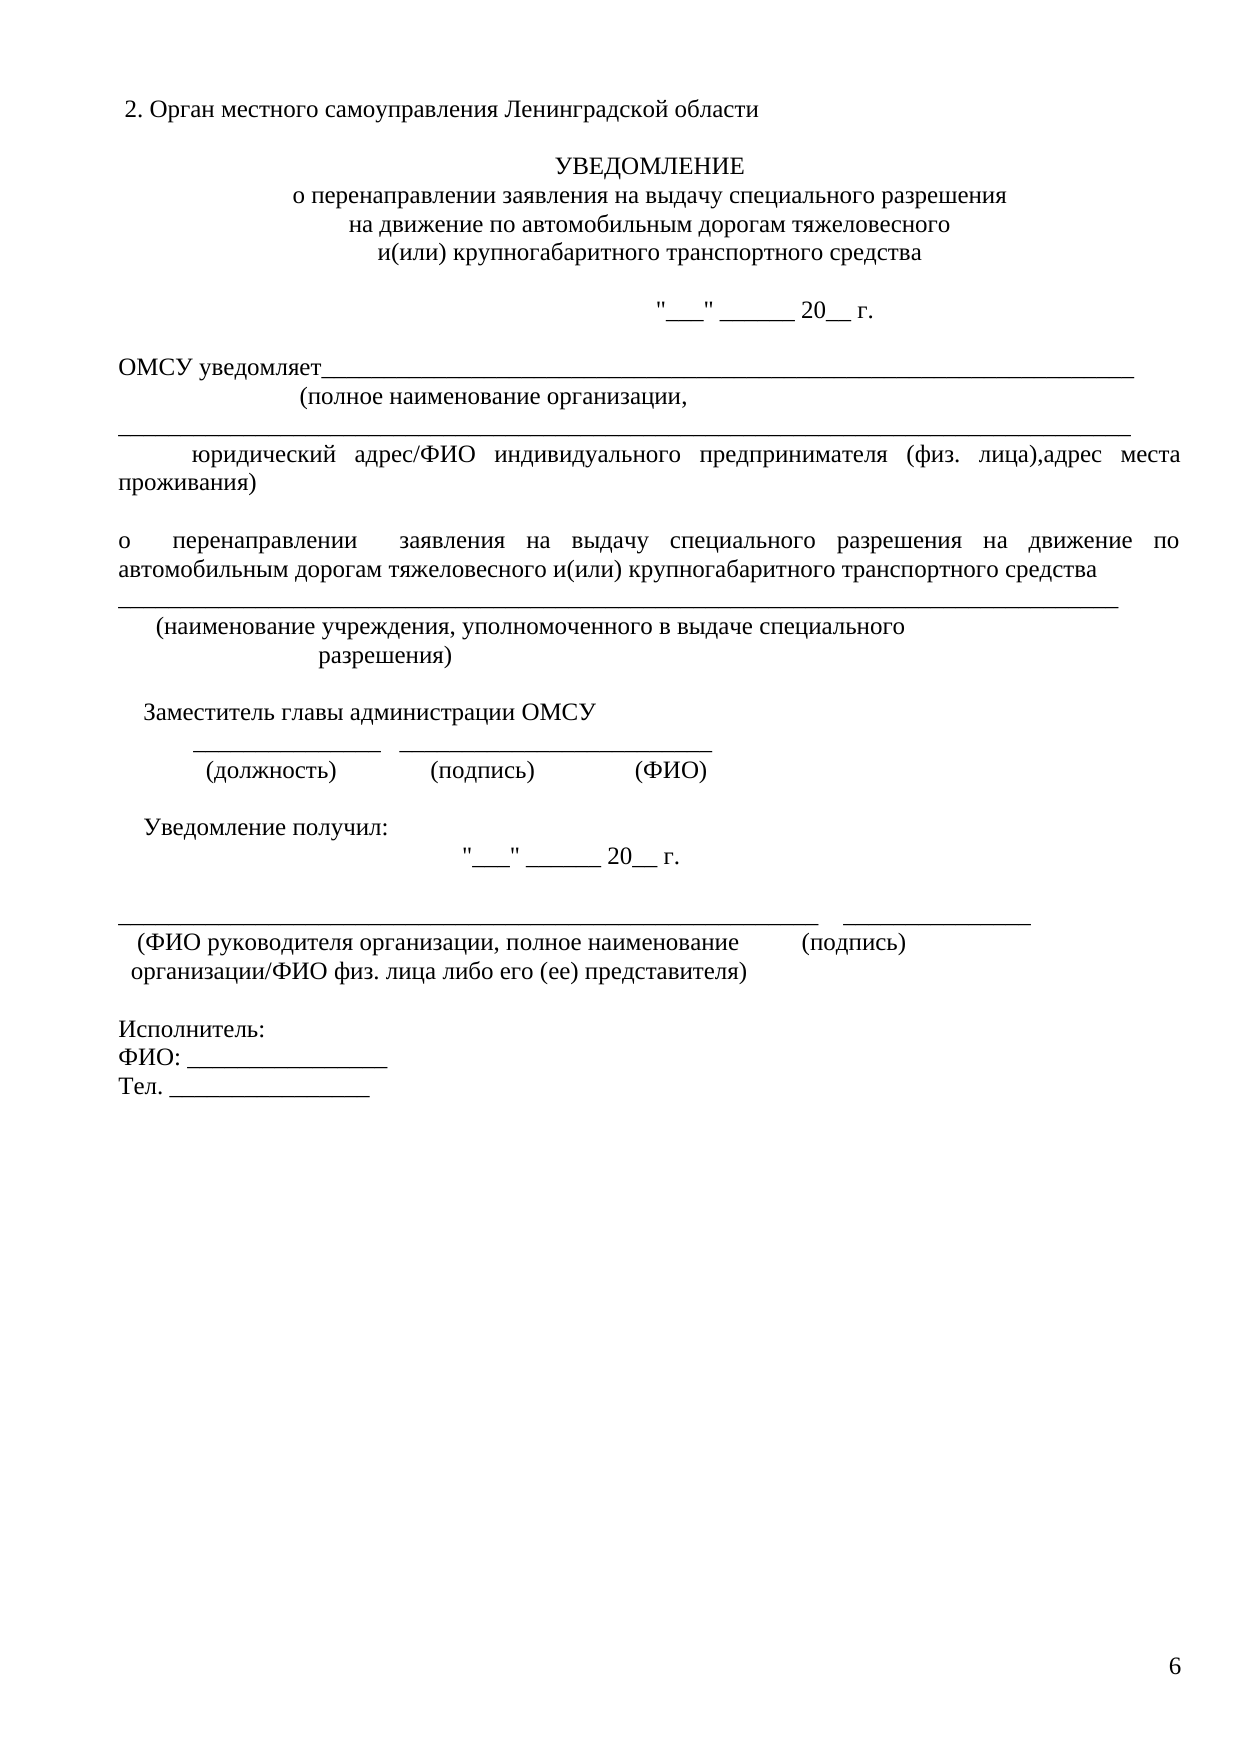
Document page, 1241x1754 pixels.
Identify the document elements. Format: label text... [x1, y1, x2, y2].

text (полное наименование организации, [118, 381, 1181, 410]
text на движение по автомобильным дорогам тяжеловесного [118, 209, 1181, 237]
text "___" ______ 20__ г. [118, 295, 1181, 324]
text ФИО: ________________ [118, 1042, 1181, 1071]
text о перенаправлении заявления на выдачу специального разрешения на движение по автомобильным дорогам тяжеловесного и(или) крупногабаритного транспортного средства [118, 525, 1181, 582]
text о перенаправлении заявления на выдачу специального разрешения [118, 180, 1181, 209]
text УВЕДОМЛЕНИЕ [118, 151, 1181, 180]
text _________________________________________________________________________________ [118, 410, 1181, 439]
text Исполнитель: [118, 1014, 1181, 1042]
text (должность) (подпись) (ФИО) [118, 755, 1181, 784]
text (наименование учреждения, уполномоченного в выдаче специального [118, 611, 1181, 640]
text юридический адрес/ФИО индивидуального предпринимателя (физ. лица),адрес места проживания) [118, 439, 1181, 496]
text организации/ФИО физ. лица либо его (ее) представителя) [118, 956, 1181, 985]
text ОМСУ уведомляет_________________________________________________________________ [118, 352, 1181, 381]
text (ФИО руководителя организации, полное наименование (подпись) [118, 927, 1181, 956]
text ________________________________________________________________________________ [118, 582, 1181, 611]
text ________________________________________________________ _______________ [118, 899, 1181, 927]
text Заместитель главы администрации ОМСУ [118, 697, 1181, 726]
text _______________ _________________________ [118, 726, 1181, 755]
text Тел. ________________ [118, 1071, 1181, 1100]
text 2. Орган местного самоуправления Ленинградской области [118, 94, 1181, 122]
text Уведомление получил: [118, 812, 1181, 841]
text и(или) крупногабаритного транспортного средства [118, 237, 1181, 266]
text "___" ______ 20__ г. [118, 841, 1181, 870]
text разрешения) [118, 640, 1181, 669]
